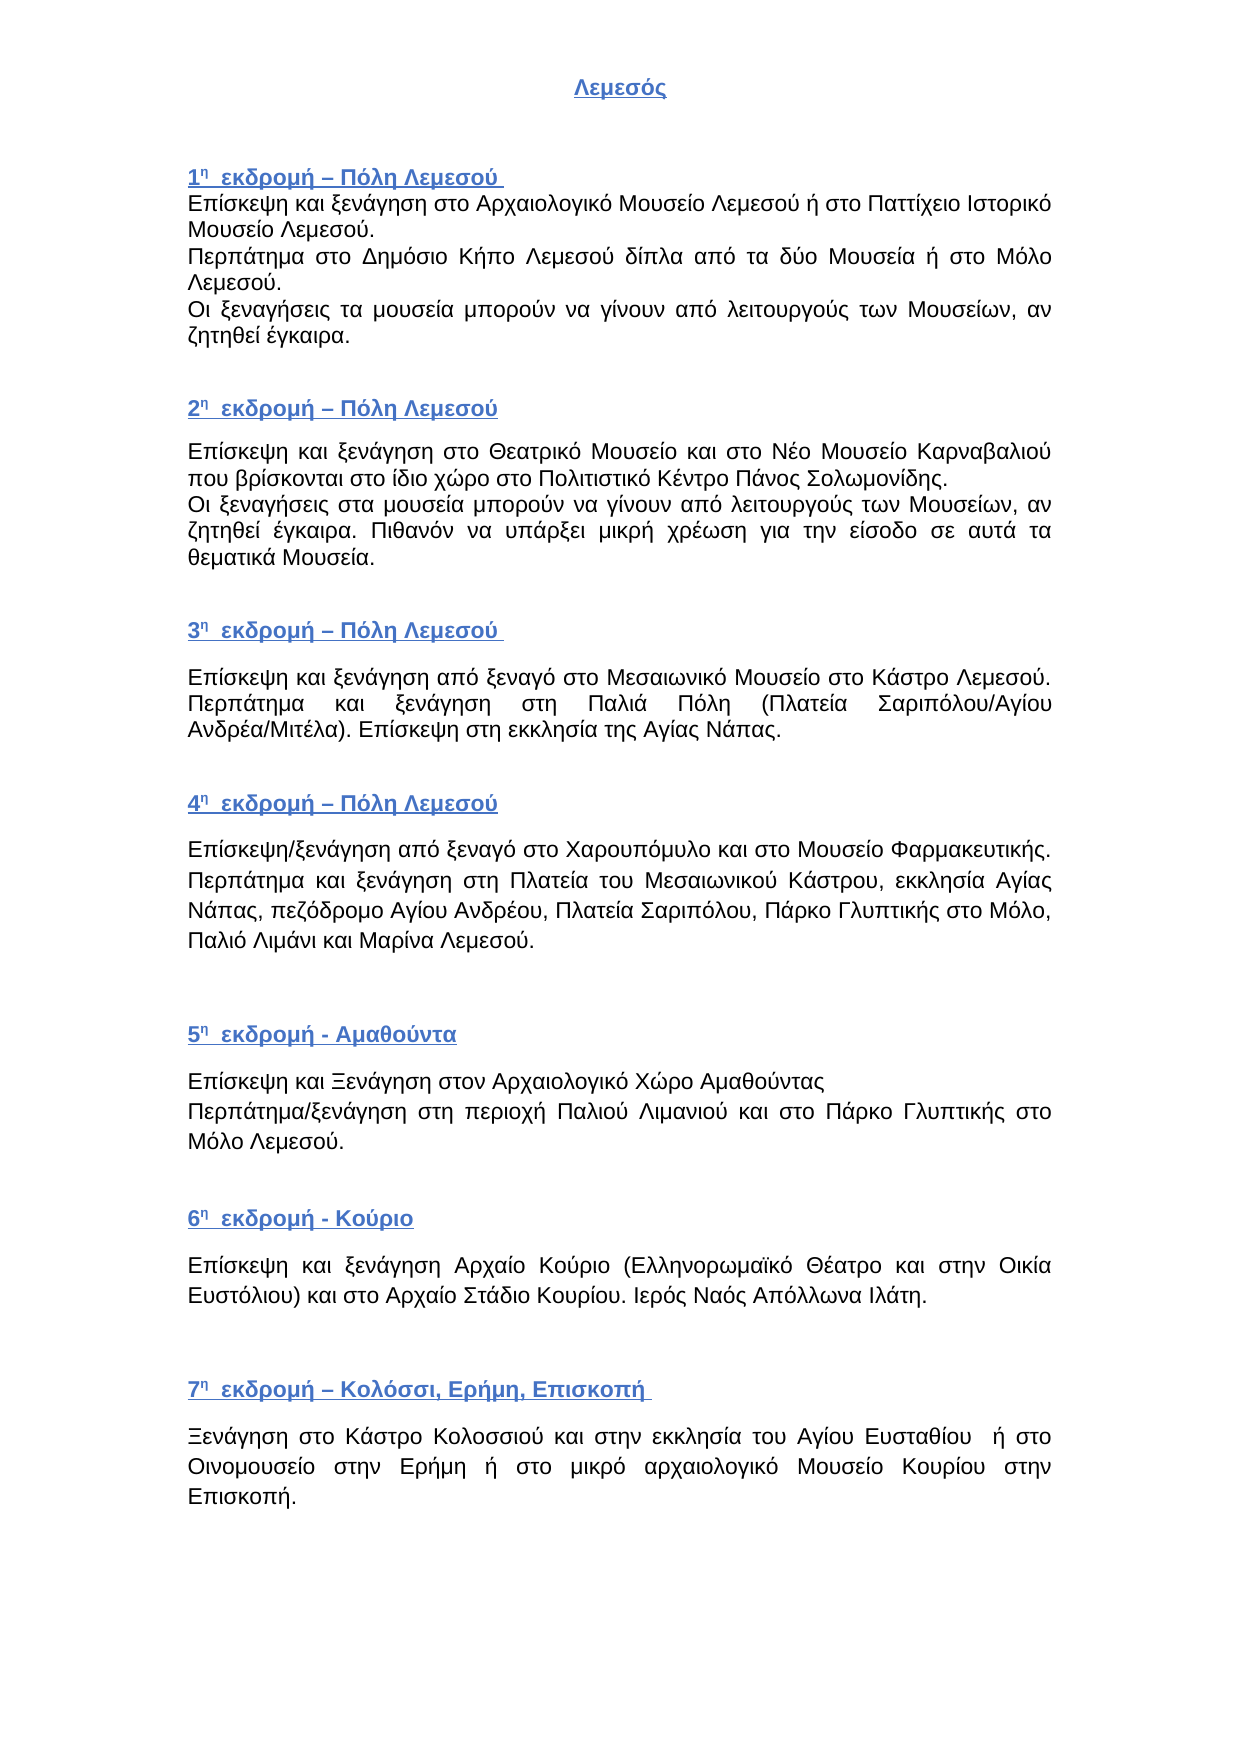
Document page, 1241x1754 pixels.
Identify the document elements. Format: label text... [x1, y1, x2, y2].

text 6η εκδρομή - Κούριο [187, 1205, 1053, 1232]
text Επίσκεψη/ξενάγηση από ξεναγό στο Χαρουπόμυλο και στο Μουσείο Φαρμακευτικής. Περπάτημα και ξενάγηση στη Πλατεία του Μεσαιωνικού Κάστρου, εκκλησία Αγίας Νάπας, πεζόδρομο Αγίου Ανδρέου, Πλατεία Σαριπόλου, Πάρκο Γλυπτικής στο Μόλο, Παλιό Λιμάνι και Μαρίνα Λεμεσού. [187, 836, 1053, 953]
text Επίσκεψη και ξενάγηση στο Θεατρικό Μουσείο και στο Νέο Μουσείο Καρναβαλιού που βρίσκονται στο ίδιο χώρο στο Πολιτιστικό Κέντρο Πάνος Σολωμονίδης. [187, 438, 1053, 491]
text Επίσκεψη και ξενάγηση στο Αρχαιολογικό Μουσείο Λεμεσού ή στο Παττίχειο Ιστορικό Μουσείο Λεμεσού. [187, 190, 1053, 243]
text 3η εκδρομή – Πόλη Λεμεσού [187, 617, 1053, 643]
text Περπάτημα/ξενάγηση στη περιοχή Παλιού Λιμανιού και στο Πάρκο Γλυπτικής στο Μόλο Λεμεσού. [187, 1098, 1053, 1154]
text Οι ξεναγήσεις στα μουσεία μπορούν να γίνουν από λειτουργούς των Μουσείων, αν ζητηθεί έγκαιρα. Πιθανόν να υπάρξει μικρή χρέωση για την είσοδο σε αυτά τα θεματικά Μουσεία. [187, 491, 1053, 570]
text Ξενάγηση στο Κάστρο Κολοσσιού και στην εκκλησία του Αγίου Ευσταθίου ή στο Οινομουσείο στην Ερήμη ή στο μικρό αρχαιολογικό Μουσείο Κουρίου στην Επισκοπή. [187, 1423, 1053, 1510]
text Επίσκεψη και Ξενάγηση στον Αρχαιολογικό Χώρο Αμαθούντας [187, 1068, 1053, 1094]
text 1η εκδρομή – Πόλη Λεμεσού [187, 164, 1053, 190]
text Οι ξεναγήσεις τα μουσεία μπορούν να γίνουν από λειτουργούς των Μουσείων, αν ζητηθεί έγκαιρα. [187, 296, 1053, 348]
text 7η εκδρομή – Κολόσσι, Ερήμη, Επισκοπή [187, 1376, 1053, 1402]
text 4η εκδρομή – Πόλη Λεμεσού [187, 789, 1053, 816]
text Λεμεσός [187, 74, 1053, 100]
text Επίσκεψη και ξενάγηση από ξεναγό στο Μεσαιωνικό Μουσείο στο Κάστρο Λεμεσού. Περπάτημα και ξενάγηση στη Παλιά Πόλη (Πλατεία Σαριπόλου/Αγίου Ανδρέα/Μιτέλα). Επίσκεψη στη εκκλησία της Αγίας Νάπας. [187, 664, 1053, 743]
text 5η εκδρομή - Αμαθούντα [187, 1021, 1053, 1047]
text Περπάτημα στο Δημόσιο Κήπο Λεμεσού δίπλα από τα δύο Μουσεία ή στο Μόλο Λεμεσού. [187, 243, 1053, 296]
text 2η εκδρομή – Πόλη Λεμεσού [187, 395, 1053, 421]
text Επίσκεψη και ξενάγηση Αρχαίο Κούριο (Ελληνορωμαϊκό Θέατρο και στην Οικία Ευστόλιου) και στο Αρχαίο Στάδιο Κουρίου. Ιερός Ναός Απόλλωνα Ιλάτη. [187, 1252, 1053, 1309]
